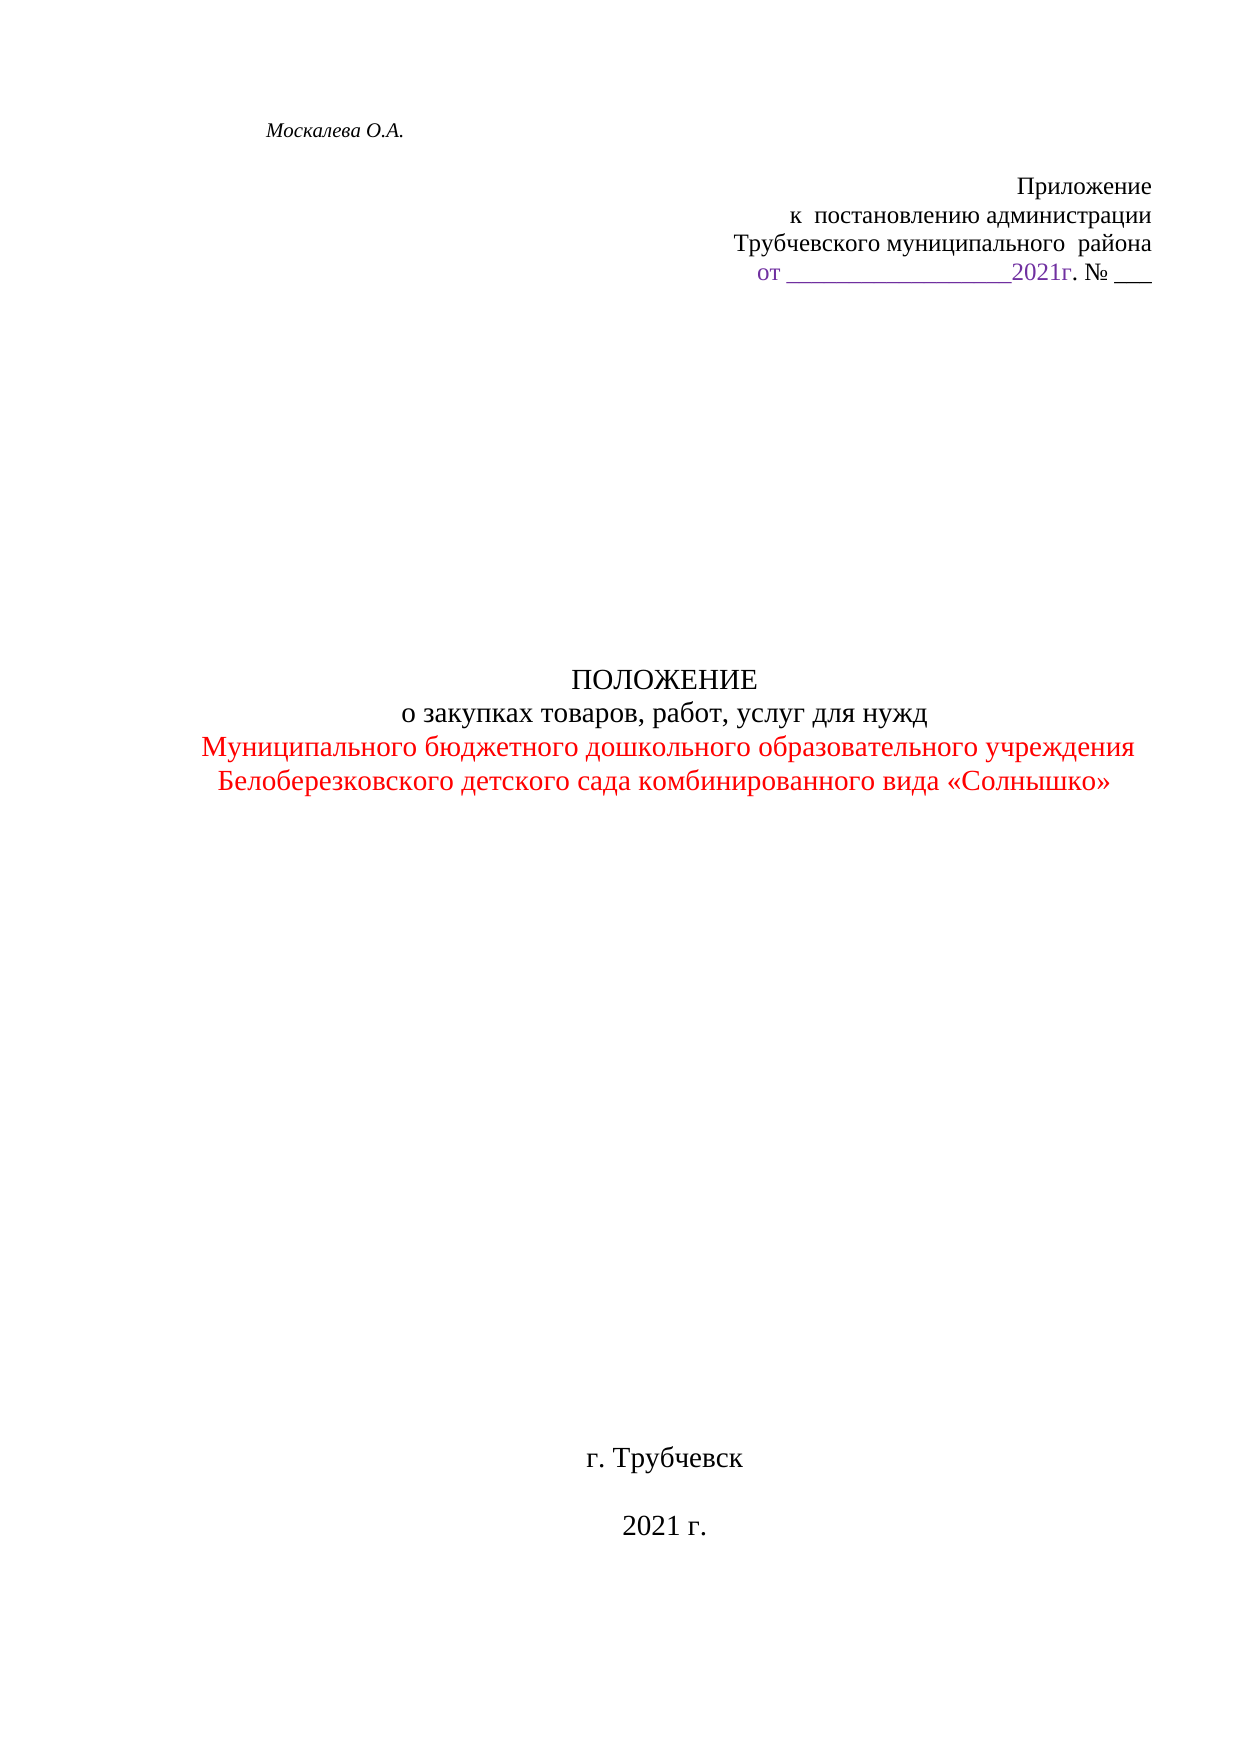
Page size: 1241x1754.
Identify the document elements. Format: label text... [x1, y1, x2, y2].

text Приложение [177, 171, 1152, 200]
text 2021 г. [177, 1508, 1152, 1541]
text Москалева О.А. [177, 118, 1152, 142]
text Муниципального бюджетного дошкольного образовательного учреждения Белоберезковского детского сада комбинированного вида «Солнышко» [177, 729, 1152, 796]
text ПОЛОЖЕНИЕ [177, 662, 1152, 696]
text о закупках товаров, работ, услуг для нужд [177, 696, 1152, 729]
text Трубчевского муниципального района [177, 228, 1152, 257]
text к постановлению администрации [177, 200, 1152, 228]
text от __________________2021г. № ___ [177, 257, 1152, 286]
text г. Трубчевск [177, 1441, 1152, 1474]
